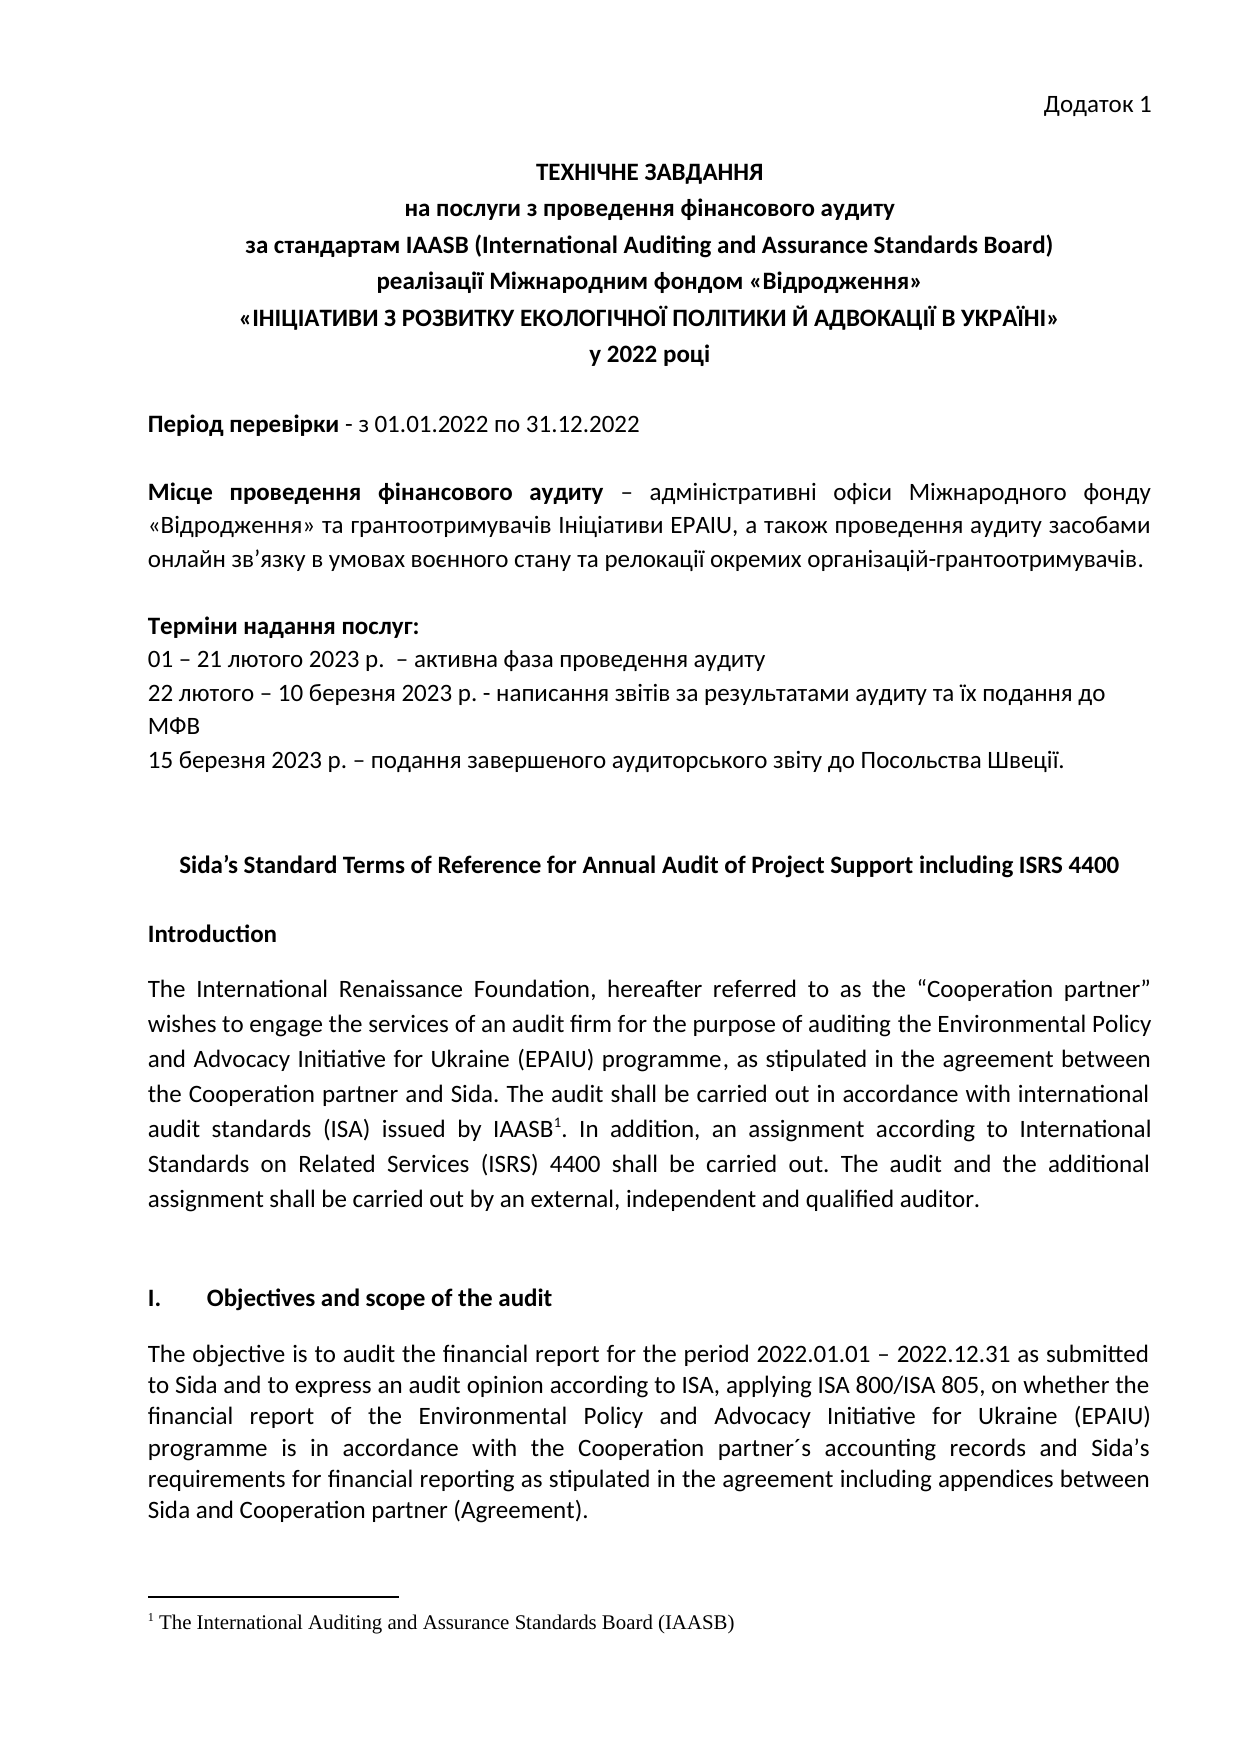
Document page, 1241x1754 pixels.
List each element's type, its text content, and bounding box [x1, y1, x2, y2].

text у 2022 році [148, 338, 1152, 369]
text 01 – 21 лютого 2023 р. – активна фаза проведення аудиту [148, 643, 1152, 674]
text на послуги з проведення фінансового аудиту [148, 192, 1152, 223]
text «ІНІЦІАТИВИ З РОЗВИТКУ ЕКОЛОГІЧНОЇ ПОЛІТИКИ Й АДВОКАЦІЇ В УКРАЇНІ» [148, 302, 1152, 332]
subtitle Sida’s Standard Terms of Reference for Annual Audit of Project Support including ISRS 4400 [148, 848, 1152, 880]
text Місце проведення фінансового аудиту – адміністративні офіси Міжнародного фонду «Відродження» та грантоотримувачів Ініціативи EPAIU, а також проведення аудиту засобами онлайн зв’язку в умовах воєнного стану та релокації окремих організацій-грантоотримувачів. [148, 476, 1152, 573]
text 15 березня 2023 р. – подання завершеного аудиторського звіту до Посольства Швеції. [148, 744, 1152, 774]
text за стандартам IAASB (International Auditing and Assurance Standards Board) [148, 229, 1152, 259]
text ТЕХНІЧНЕ ЗАВДАННЯ [148, 156, 1152, 186]
text Додаток 1 [148, 88, 1152, 119]
subtitle Introduction [148, 917, 1152, 948]
text Терміни надання послуг: [148, 610, 1152, 640]
text The objective is to audit the financial report for the period 2022.01.01 – 2022.12.31 as submitted to Sida and to express an audit opinion according to ISA, applying ISA 800/ISA 805, on whether the financial report of the Environmental Policy and Advocacy Initiative for Ukraine (EPAIU) programme is in accordance with the Cooperation partner´s accounting records and Sida’s requirements for financial reporting as stipulated in the agreement including appendices between Sida and Cooperation partner (Agreement). [148, 1337, 1152, 1525]
text Період перевірки - з 01.01.2022 по 31.12.2022 [148, 408, 1152, 439]
text реалізації Міжнародним фондом «Відродження» [148, 265, 1152, 296]
text The International Renaissance Foundation, hereafter referred to as the “Cooperation partner” wishes to engage the services of an audit firm for the purpose of auditing the Environmental Policy and Advocacy Initiative for Ukraine (EPAIU) programme, as stipulated in the agreement between the Cooperation partner and Sida. The audit shall be carried out in accordance with international audit standards (ISA) issued by IAASB. In addition, an assignment according to International Standards on Related Services (ISRS) 4400 shall be carried out. The audit and the additional assignment shall be carried out by an external, independent and qualified auditor. [148, 973, 1152, 1214]
subtitle I. Objectives and scope of the audit [148, 1281, 1152, 1312]
text 22 лютого – 10 березня 2023 р. - написання звітів за результатами аудиту та їх подання до МФВ [148, 677, 1152, 741]
